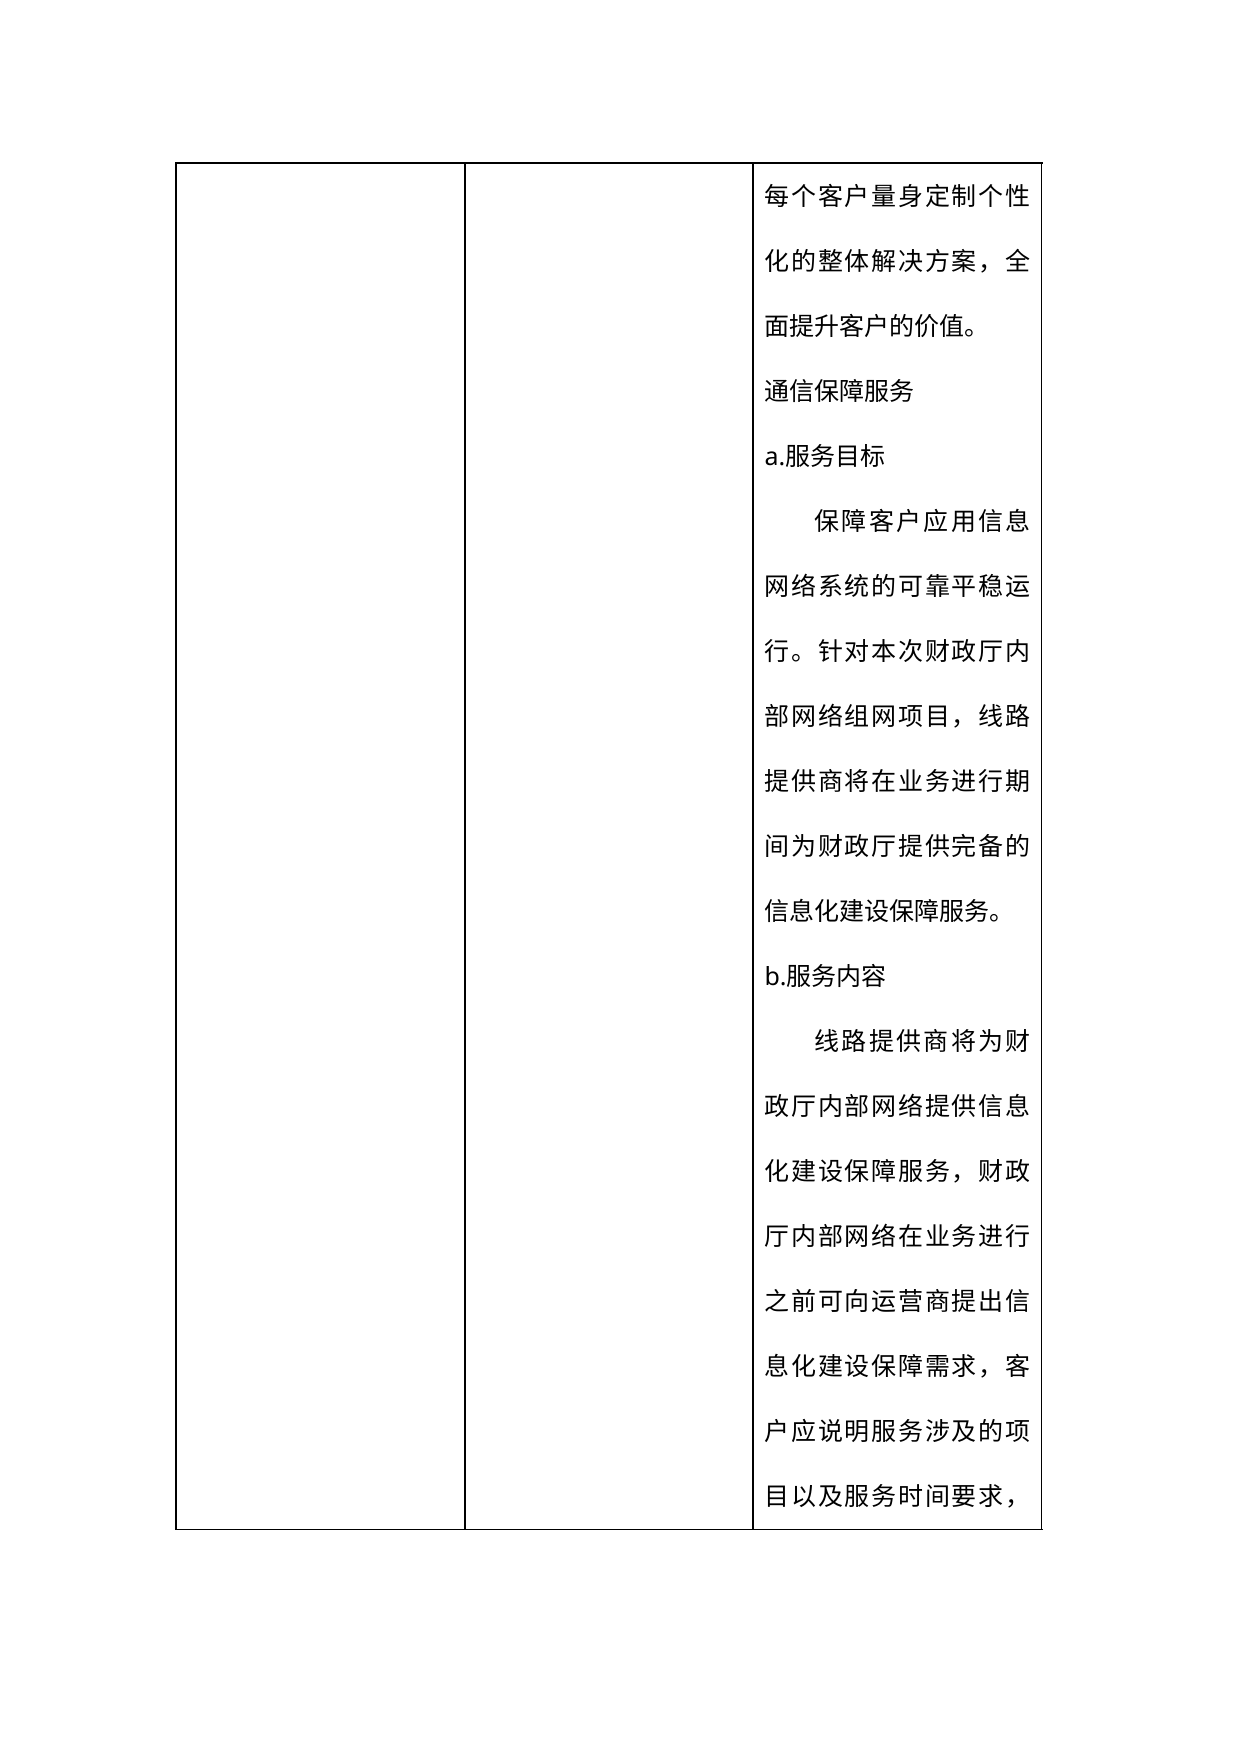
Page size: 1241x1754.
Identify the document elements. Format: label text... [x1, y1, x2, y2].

table_cell [177, 164, 464, 1528]
table_cell 1 [466, 164, 752, 1528]
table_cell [754, 164, 1041, 1528]
